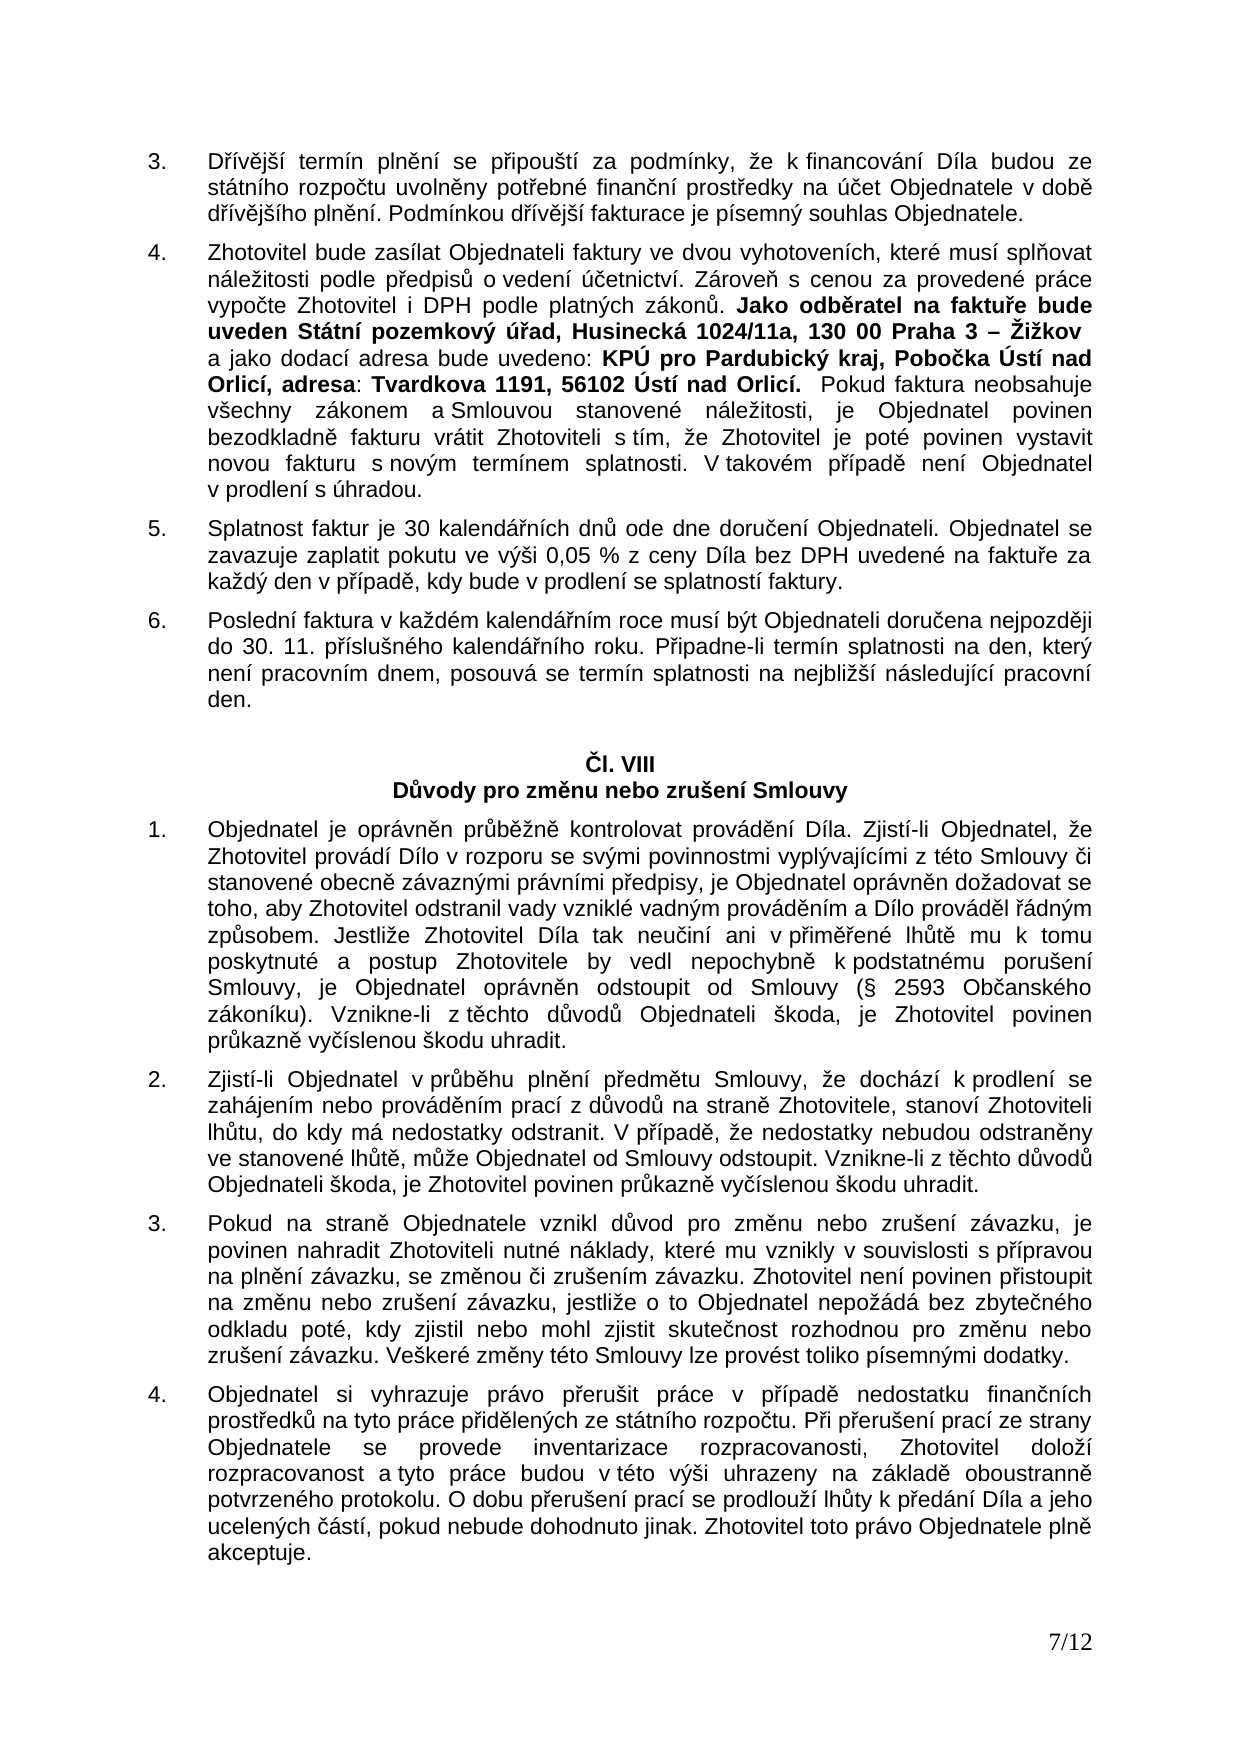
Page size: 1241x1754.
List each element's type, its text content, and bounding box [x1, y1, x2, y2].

list Pokud na straně Objednatele vznikl důvod pro změnu nebo zrušení závazku, je povinen nahradit Zhotoviteli nutné náklady, které mu vznikly v souvislosti s přípravou na plnění závazku, se změnou či zrušením závazku. Zhotovitel není povinen přistoupit na změnu nebo zrušení závazku, jestliže o to Objednatel nepožádá bez zbytečného odkladu poté, kdy zjistil nebo mohl zjistit skutečnost rozhodnou pro změnu nebo zrušení závazku. Veškeré změny této Smlouvy lze provést toliko písemnými dodatky. [148, 1210, 1093, 1368]
subtitle Čl. VIII [148, 751, 1093, 777]
subtitle Důvody pro změnu nebo zrušení Smlouvy [148, 777, 1093, 804]
list Dřívější termín plnění se připouští za podmínky, že k financování Díla budou ze státního rozpočtu uvolněny potřebné finanční prostředky na účet Objednatele v době dřívějšího plnění. Podmínkou dřívější fakturace je písemný souhlas Objednatele. [148, 148, 1093, 227]
list Objednatel je oprávněn průběžně kontrolovat provádění Díla. Zjistí-li Objednatel, že Zhotovitel provádí Dílo v rozporu se svými povinnostmi vyplývajícími z této Smlouvy či stanovené obecně závaznými právními předpisy, je Objednatel oprávněn dožadovat se toho, aby Zhotovitel odstranil vady vzniklé vadným prováděním a Dílo prováděl řádným způsobem. Jestliže Zhotovitel Díla tak neučiní ani v přiměřené lhůtě mu k tomu poskytnuté a postup Zhotovitele by vedl nepochybně k podstatnému porušení Smlouvy, je Objednatel oprávněn odstoupit od Smlouvy (§ 2593 Občanského zákoníku). Vznikne-li z těchto důvodů Objednateli škoda, je Zhotovitel povinen průkazně vyčíslenou škodu uhradit. [148, 816, 1093, 1053]
list Objednatel si vyhrazuje právo přerušit práce v případě nedostatku finančních prostředků na tyto práce přidělených ze státního rozpočtu. Při přerušení prací ze strany Objednatele se provede inventarizace rozpracovanosti, Zhotovitel doloží rozpracovanost a tyto práce budou v této výši uhrazeny na základě oboustranně potvrzeného protokolu. O dobu přerušení prací se prodlouží lhůty k předání Díla a jeho ucelených částí, pokud nebude dohodnuto jinak. Zhotovitel toto právo Objednatele plně akceptuje. [148, 1381, 1093, 1565]
list Zjistí-li Objednatel v průběhu plnění předmětu Smlouvy, že dochází k prodlení se zahájením nebo prováděním prací z důvodů na straně Zhotovitele, stanoví Zhotoviteli lhůtu, do kdy má nedostatky odstranit. V případě, že nedostatky nebudou odstraněny ve stanovené lhůtě, může Objednatel od Smlouvy odstoupit. Vznikne-li z těchto důvodů Objednateli škoda, je Zhotovitel povinen průkazně vyčíslenou škodu uhradit. [148, 1066, 1093, 1198]
list Zhotovitel bude zasílat Objednateli faktury ve dvou vyhotoveních, které musí splňovat náležitosti podle předpisů o vedení účetnictví. Zároveň s cenou za provedené práce vypočte Zhotovitel i DPH podle platných zákonů. Jako odběratel na faktuře bude uveden Státní pozemkový úřad, Husinecká 1024/11a, 130 00 Praha 3 – Žižkov a jako dodací adresa bude uvedeno: KPÚ pro Pardubický kraj, Pobočka Ústí nad Orlicí, adresa: Tvardkova 1191, 56102 Ústí nad Orlicí. Pokud faktura neobsahuje všechny zákonem a Smlouvou stanovené náležitosti, je Objednatel povinen bezodkladně fakturu vrátit Zhotoviteli s tím, že Zhotovitel je poté povinen vystavit novou fakturu s novým termínem splatnosti. V takovém případě není Objednatel v prodlení s úhradou. [148, 239, 1093, 503]
list Splatnost faktur je 30 kalendářních dnů ode dne doručení Objednateli. Objednatel se zavazuje zaplatit pokutu ve výši 0,05 % z ceny Díla bez DPH uvedené na faktuře za každý den v případě, kdy bude v prodlení se splatností faktury. [148, 515, 1093, 594]
list Poslední faktura v každém kalendářním roce musí být Objednateli doručena nejpozději do 30. 11. příslušného kalendářního roku. Připadne-li termín splatnosti na den, který není pracovním dnem, posouvá se termín splatnosti na nejbližší následující pracovní den. [148, 607, 1093, 712]
